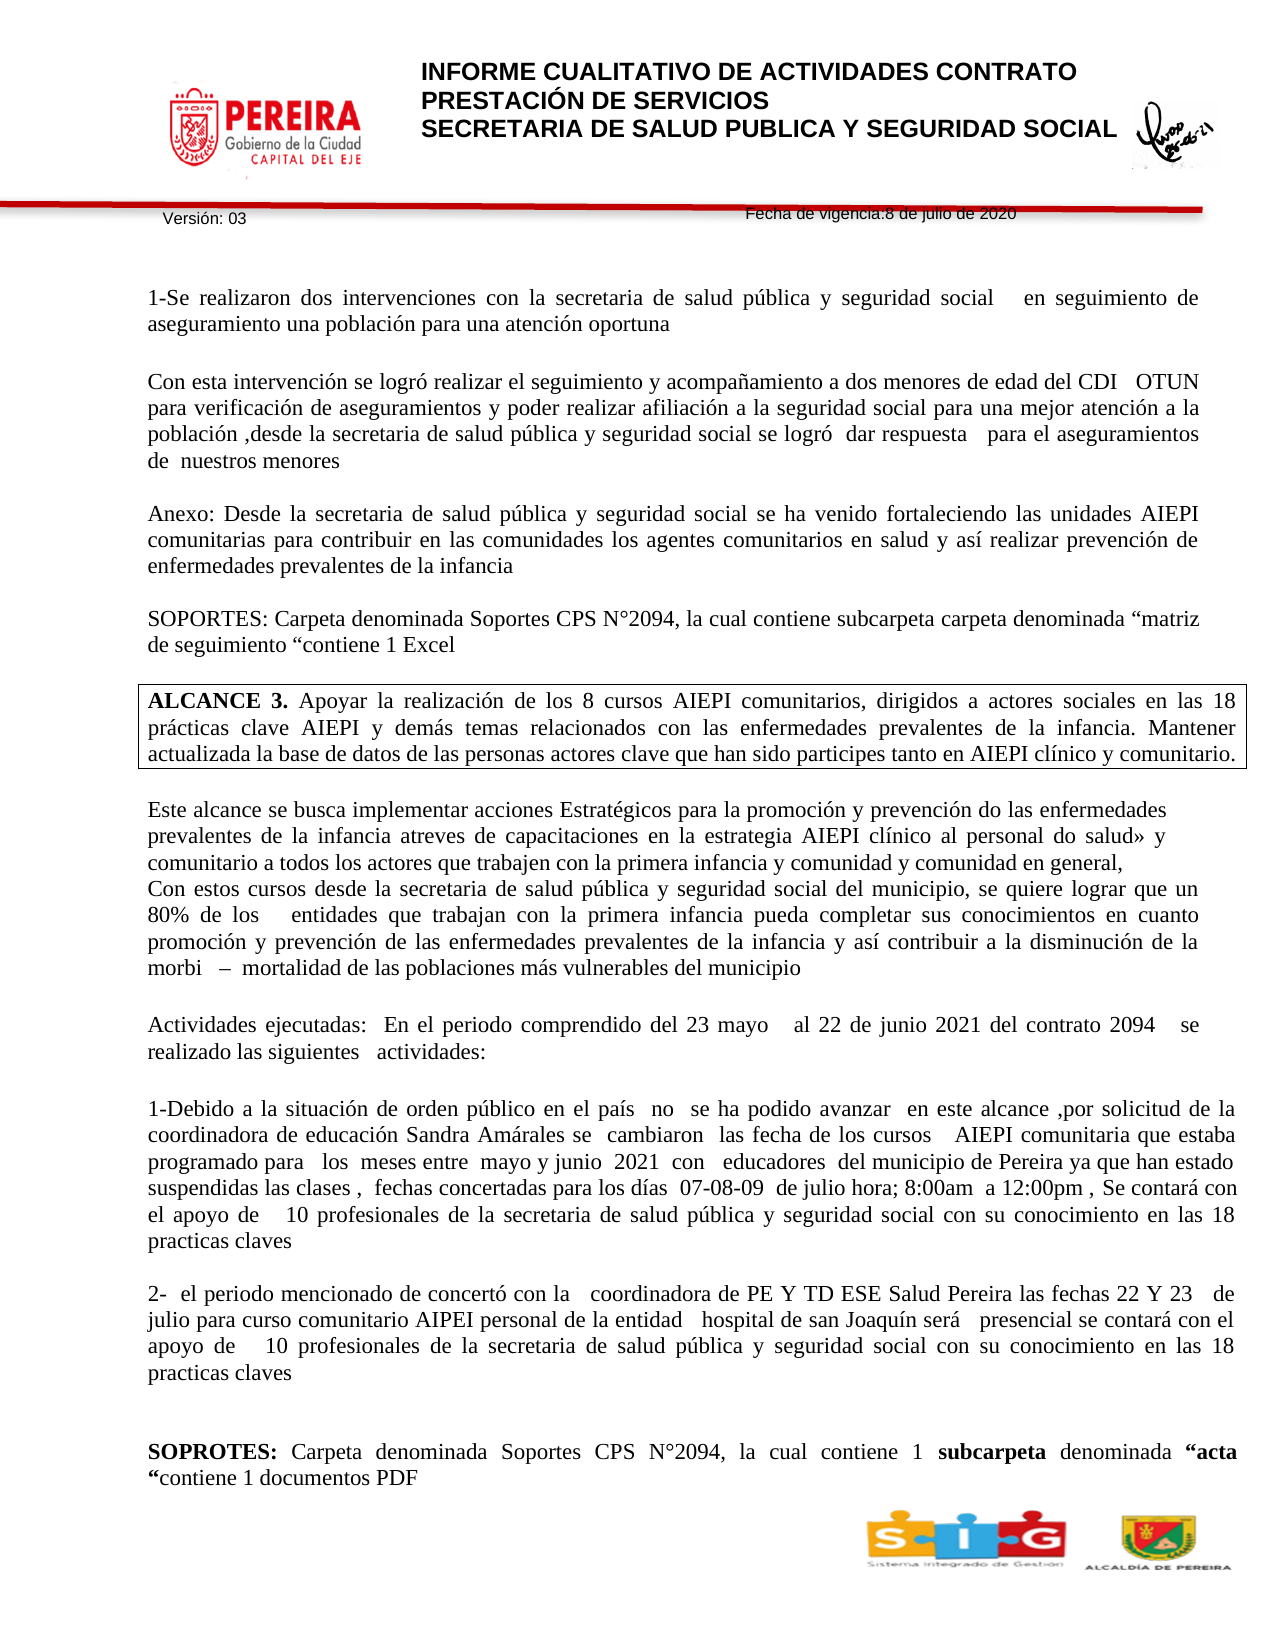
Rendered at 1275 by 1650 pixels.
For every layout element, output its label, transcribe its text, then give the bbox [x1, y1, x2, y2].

text Anexo: Desde la secretaria de salud pública y seguridad social se ha venido fortaleciendo las unidades AIEPI comunitarias para contribuir en las comunidades los agentes comunitarios en salud y así realizar prevención de enfermedades prevalentes de la infancia [147, 499, 1201, 579]
text ALCANCE 3. Apoyar la realización de los 8 cursos AIEPI comunitarios, dirigidos a actores sociales en las 18 prácticas clave AIEPI y demás temas relacionados con las enfermedades prevalentes de la infancia. Mantener actualizada la base de datos de las personas actores clave que han sido participes tanto en AIEPI clínico y comunitario. [139, 685, 1246, 768]
text SOPROTES: Carpeta denominada Soportes CPS N°2094, la cual contiene 1 subcarpeta denominada “acta “contiene 1 documentos PDF [148, 1438, 1237, 1491]
picture [162, 79, 367, 181]
text 2- el periodo mencionado de concertó con la coordinadora de PE Y TD ESE Salud Pereira las fechas 22 Y 23 de julio para curso comunitario AIPEI personal de la entidad hospital de san Joaquín será presencial se contará con el apoyo de 10 profesionales de la secretaria de salud pública y seguridad social con su conocimiento en las 18 practicas claves [148, 1280, 1237, 1385]
picture [850, 1503, 1238, 1577]
text Con esta intervención se logró realizar el seguimiento y acompañamiento a dos menores de edad del CDI OTUN para verificación de aseguramientos y poder realizar afiliación a la seguridad social para una mejor atención a la población ,desde la secretaria de salud pública y seguridad social se logró dar respuesta para el aseguramientos de nuestros menores [147, 368, 1201, 473]
text 1-Se realizaron dos intervenciones con la secretaria de salud pública y seguridad social en seguimiento de aseguramiento una población para una atención oportuna [147, 284, 1201, 337]
text 1-Debido a la situación de orden público en el país no se ha podido avanzar en este alcance ,por solicitud de la coordinadora de educación Sandra Amárales se cambiaron las fecha de los cursos AIEPI comunitaria que estaba programado para los meses entre mayo y junio 2021 con educadores del municipio de Pereira ya que han estado suspendidas las clases , fechas concertadas para los días 07-08-09 de julio hora; 8:00am a 12:00pm , Se contará con el apoyo de 10 profesionales de la secretaria de salud pública y seguridad social con su conocimiento en las 18 practicas claves [148, 1095, 1237, 1253]
text Actividades ejecutadas: En el periodo comprendido del 23 mayo al 22 de junio 2021 del contrato 2094 se realizado las siguientes actividades: [147, 1011, 1201, 1064]
text Con estos cursos desde la secretaria de salud pública y seguridad social del municipio, se quiere lograr que un 80% de los entidades que trabajan con la primera infancia pueda completar sus conocimientos en cuanto promoción y prevención de las enfermedades prevalentes de la infancia y así contribuir a la disminución de la morbi – mortalidad de las poblaciones más vulnerables del municipio [147, 875, 1201, 980]
text SOPORTES: Carpeta denominada Soportes CPS N°2094, la cual contiene subcarpeta carpeta denominada “matriz de seguimiento “contiene 1 Excel [147, 605, 1201, 658]
text Este alcance se busca implementar acciones Estratégicos para la promoción y prevención do las enfermedades prevalentes de la infancia atreves de capacitaciones en la estrategia AIEPI clínico al personal do salud» y comunitario a todos los actores que trabajen con la primera infancia y comunidad y comunidad en general, [147, 796, 1168, 875]
